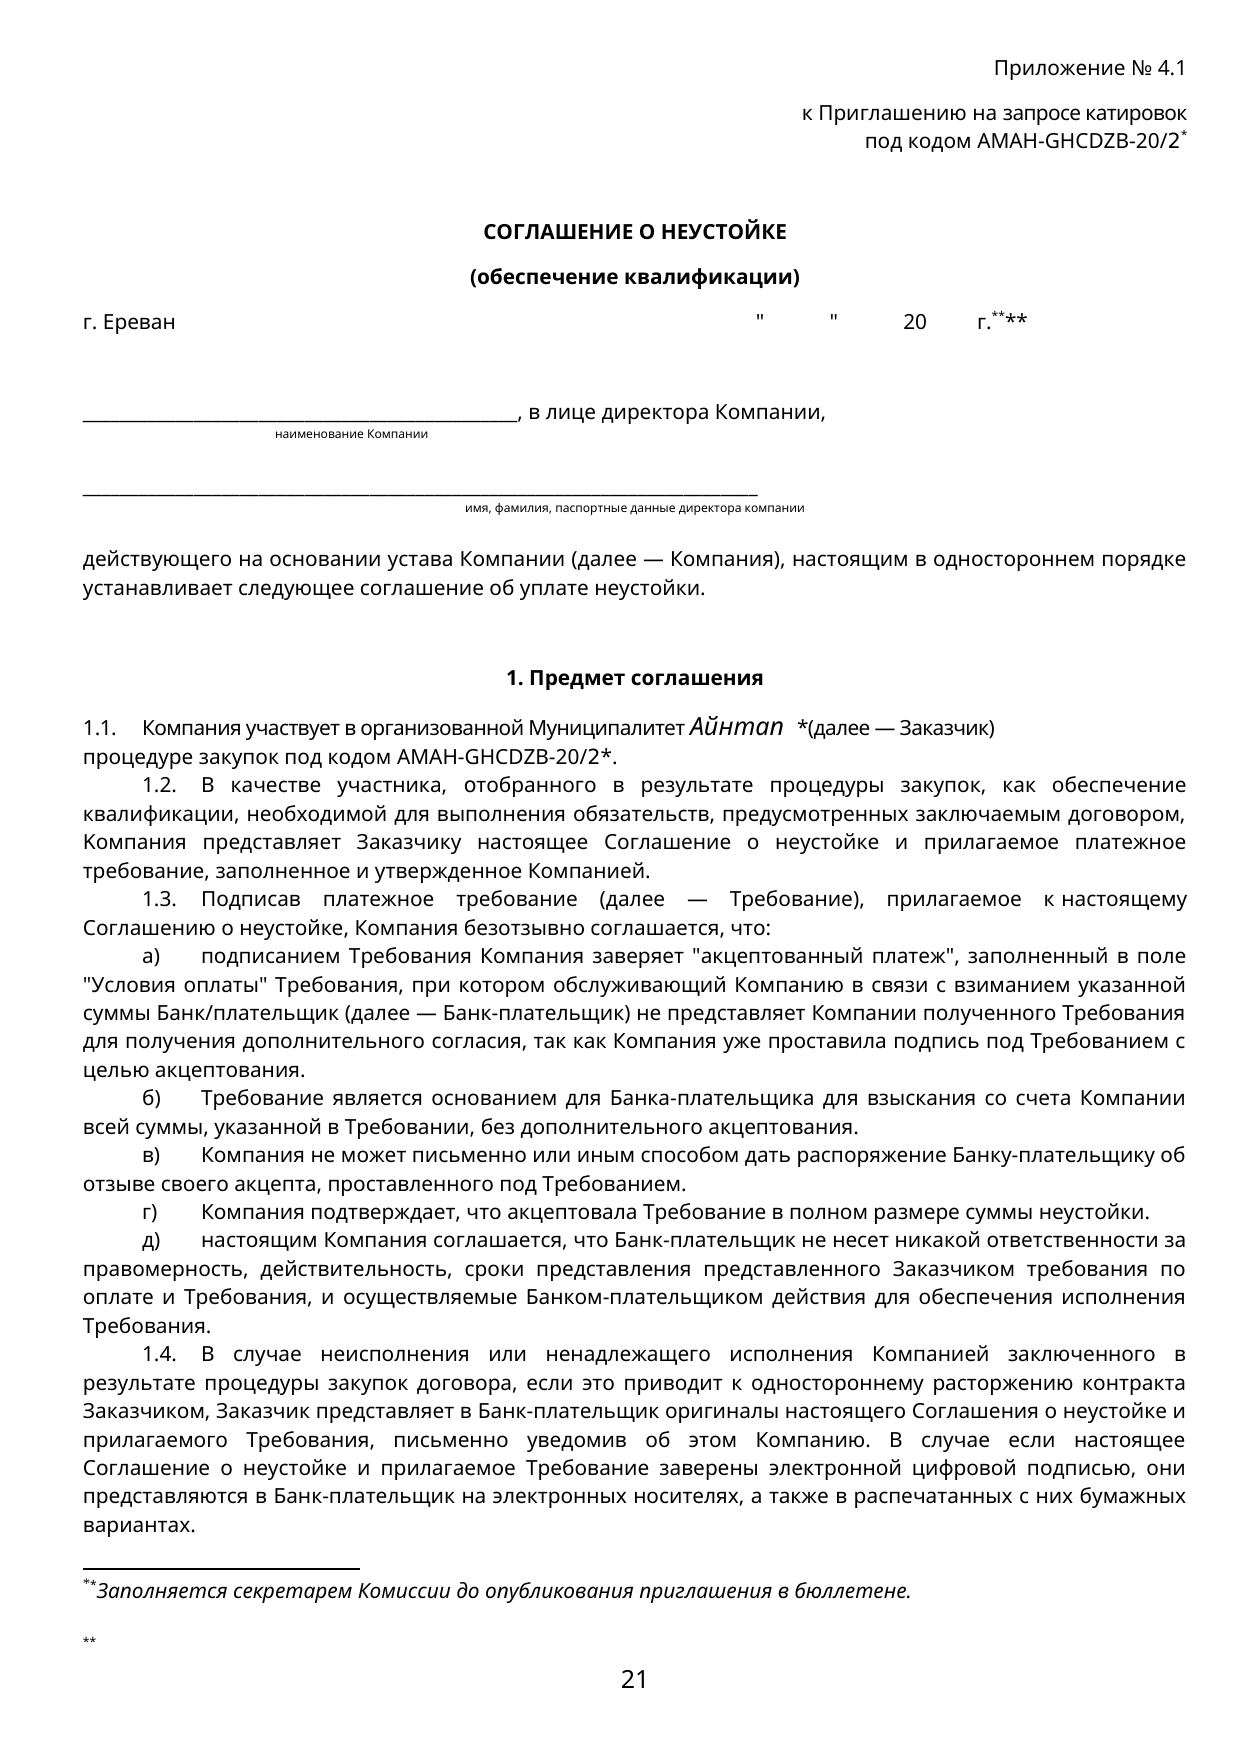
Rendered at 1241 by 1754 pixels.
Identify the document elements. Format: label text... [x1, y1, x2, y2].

text _______________________________________________, в лице директора Компании, [83, 397, 1187, 426]
text 1.1. Компания участвует в организованной Муниципалитет Айнтап *(далее — Заказчик) [83, 708, 1187, 742]
text 1.4. В случае неисполнения или ненадлежащего исполнения Компанией заключенного в результате процедуры закупок договора, если это приводит к одностороннему расторжению контракта Заказчиком, Заказчик представляет в Банк-плательщик оригиналы настоящего Соглашения о неустойке и прилагаемого Требования, письменно уведомив об этом Компанию. В случае если настоящее Соглашение о неустойке и прилагаемое Требование заверены электронной цифровой подписью, они представляются в Банк-плательщик на электронных носителях, а также в распечатанных с них бумажных вариантах. [83, 1339, 1187, 1538]
text к Приглашению на запросе катировок под кодом AMAH-GHCDZB-20/2* [83, 98, 1187, 155]
text наименование Компании [275, 426, 1187, 454]
text 1.2. В качестве участника, օтобранного в результате процедуры закупок, как обеспечение квалификации, необходимой для выполнения обязательств, предусмотренных заключаемым договором, Kомпания представляет Заказчику настоящее Соглашение о неустойке и прилагаемое платежное требование, заполненное и утвержденное Компанией. [83, 771, 1187, 884]
text действующего на основании устава Компании (далее — Компания), настоящим в одностороннем порядке устанавливает следующее соглашение об уплате неустойки. [83, 544, 1187, 601]
text б) Требование является основанием для Банка-плательщика для взыскания со счета Компании всей суммы, указанной в Требовании, без дополнительного акцептования. [83, 1083, 1187, 1140]
text Приложение № 4.1 [83, 53, 1187, 82]
table_header " " 20 г.** [570, 307, 1039, 352]
table_header г. Ереван [71, 307, 570, 352]
text д) настоящим Компания соглашается, что Банк-плательщик не несет никакой ответственности за правомерность, действительность, сроки представления представленного Заказчиком требования по оплате и Требования, и осуществляемые Банком-плательщиком действия для обеспечения исполнения Требования. [83, 1226, 1187, 1339]
text СОГЛАШЕНИЕ О НЕУСТОЙКЕ [83, 217, 1187, 245]
text процедуре закупок под кодом AMAH-GHCDZB-20/2*. [83, 742, 1187, 771]
text имя, фамилия, паспортные данные директора компании [83, 499, 1187, 528]
text в) Компания не может письменно или иным способом дать распоряжение Банку-плательщику об отзыве своего акцепта, проставленного под Требованием. [83, 1140, 1187, 1197]
text а) подписанием Требования Компания заверяет "акцептованный платеж", заполненный в поле "Условия оплаты" Требования, при котором обслуживающий Компанию в связи с взиманием указанной суммы Банк/плательщик (далее — Банк-плательщик) не представляет Компании полученного Требования для получения дополнительного согласия, так как Компания уже проставила подпись под Требованием с целью акцептования. [83, 941, 1187, 1083]
text г) Компания подтверждает, что акцептовала Требование в полном размере суммы неустойки. [83, 1197, 1187, 1226]
text 1. Предмет соглашения [83, 663, 1187, 691]
text (обеспечение квалификации) [83, 262, 1187, 290]
text _________________________________________________________________________ [83, 471, 1187, 499]
text 1.3. Подписав платежное требование (далее — Требование), прилагаемое к настоящему Соглашению о неустойке, Компания безотзывно соглашается, что: [83, 884, 1187, 941]
